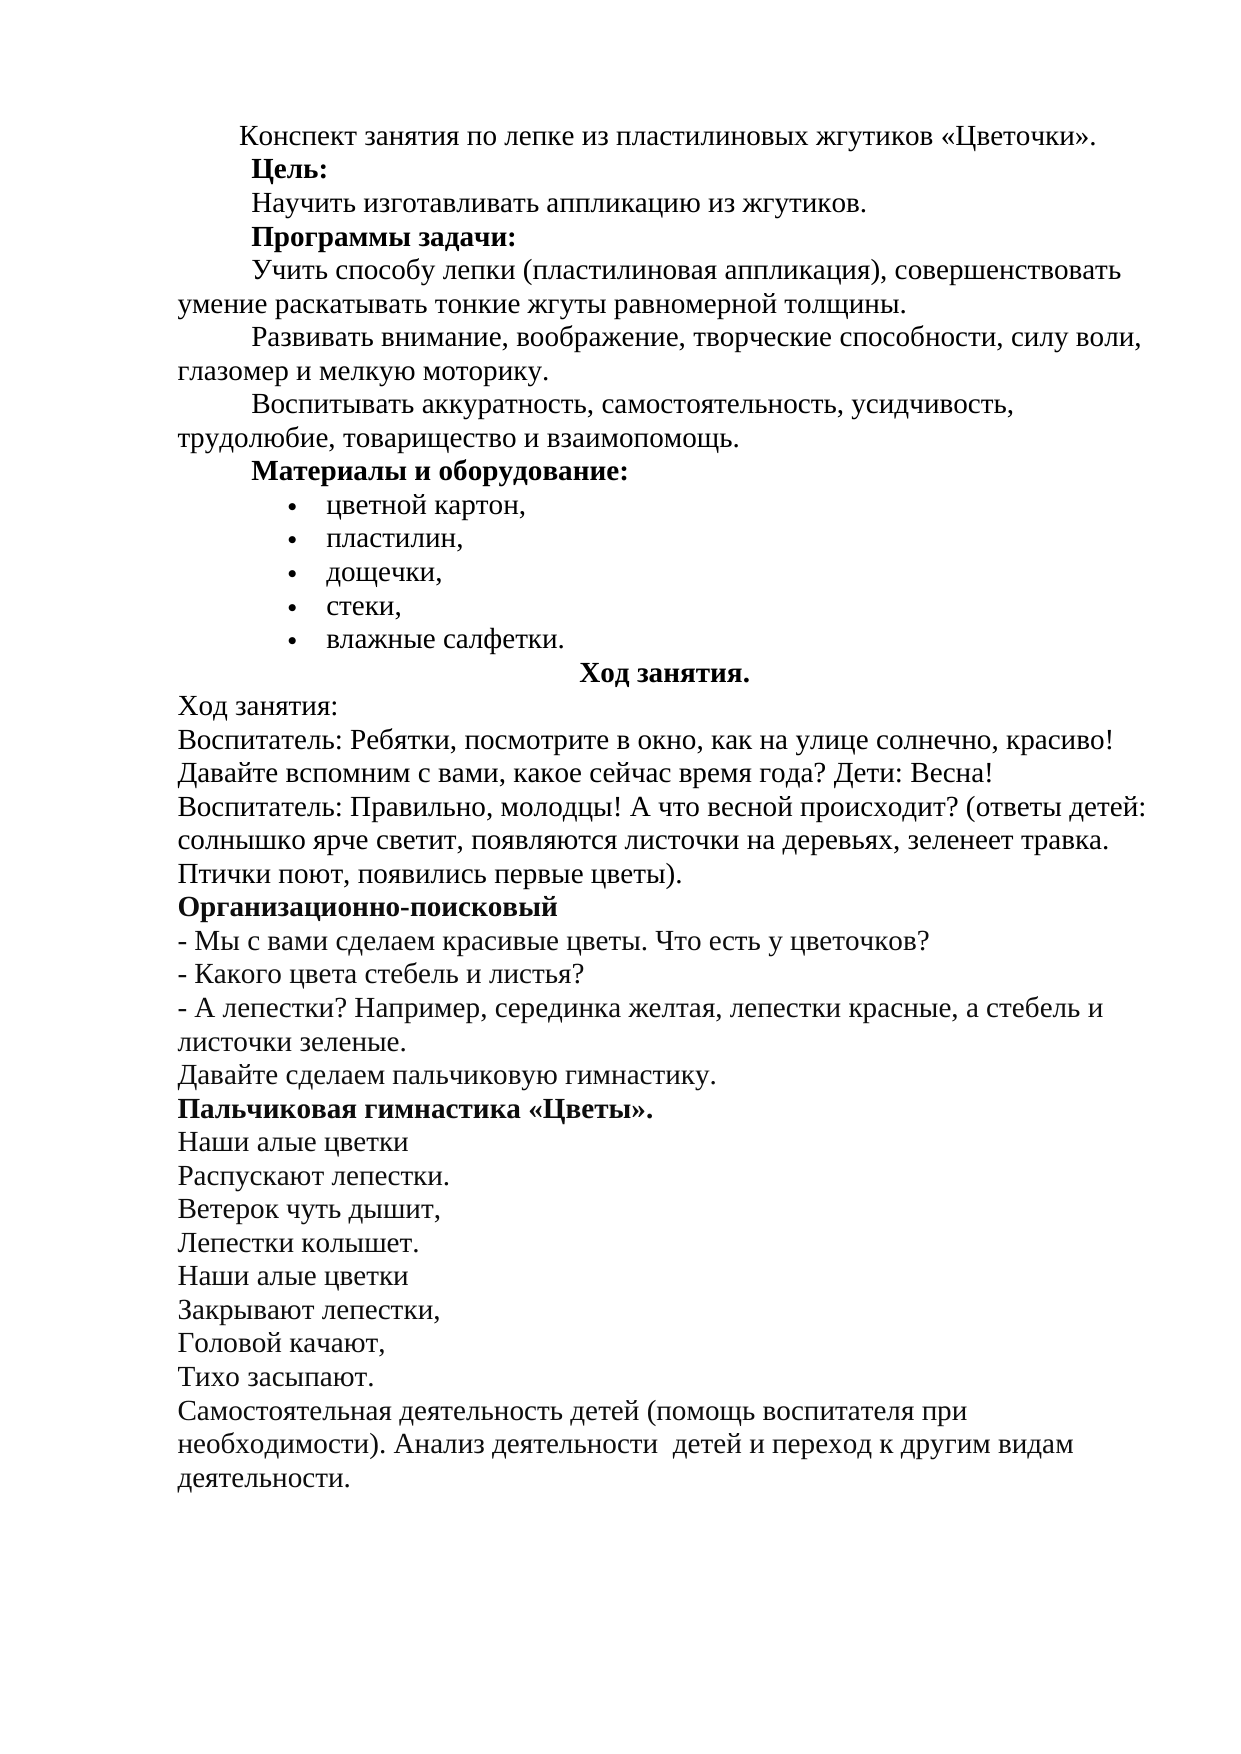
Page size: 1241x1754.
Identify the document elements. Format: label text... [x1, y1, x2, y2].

text Учить способу лепки (пластилиновая аппликация), совершенствовать умение раскатывать тонкие жгуты равномерной толщины. [177, 252, 1152, 319]
text Закрывают лепестки, [177, 1292, 1152, 1326]
text Самостоятельная деятельность детей (помощь воспитателя при необходимости). Анализ деятельности детей и переход к другим видам деятельности. [177, 1393, 1152, 1493]
text Воспитывать аккуратность, самостоятельность, усидчивость, трудолюбие, товарищество и взаимопомощь. [177, 386, 1152, 453]
text - А лепестки? Например, серединка желтая, лепестки красные, а стебель и листочки зеленые. [177, 990, 1152, 1057]
text Ход занятия: [177, 688, 1152, 722]
text Давайте сделаем пальчиковую гимнастику. [177, 1057, 1152, 1091]
text Организационно-поисковый [177, 889, 1152, 923]
text Головой качают, [177, 1326, 1152, 1359]
text Ход занятия. [177, 655, 1152, 688]
text Развивать внимание, воображение, творческие способности, силу воли, глазомер и мелкую моторику. [177, 319, 1152, 386]
text - Какого цвета стебель и листья? [177, 957, 1152, 990]
list влажные салфетки. [288, 621, 1152, 655]
text Цель: [177, 152, 1152, 185]
text Тихо засыпают. [177, 1359, 1152, 1393]
text Воспитатель: Правильно, молодцы! А что весной происходит? (ответы детей: солнышко ярче светит, появляются листочки на деревьях, зеленеет травка. Птички поют, появились первые цветы). [177, 789, 1152, 889]
list дощечки, [288, 554, 1152, 588]
text Наши алые цветки [177, 1258, 1152, 1292]
text Пальчиковая гимнастика «Цветы». [177, 1091, 1152, 1124]
text Распускают лепестки. [177, 1158, 1152, 1191]
list пластилин, [288, 521, 1152, 554]
text Программы задачи: [177, 219, 1152, 252]
text Материалы и оборудование: [177, 453, 1152, 487]
text Научить изготавливать аппликацию из жгутиков. [177, 185, 1152, 219]
text Воспитатель: Ребятки, посмотрите в окно, как на улице солнечно, красиво! Давайте вспомним с вами, какое сейчас время года? Дети: Весна! [177, 722, 1152, 789]
text Наши алые цветки [177, 1124, 1152, 1158]
text - Мы с вами сделаем красивые цветы. Что есть у цветочков? [177, 923, 1152, 957]
text Конспект занятия по лепке из пластилиновых жгутиков «Цветочки». [177, 118, 1152, 152]
list цветной картон, [288, 487, 1152, 521]
text Лепестки колышет. [177, 1225, 1152, 1258]
list стеки, [288, 588, 1152, 621]
text Ветерок чуть дышит, [177, 1191, 1152, 1225]
